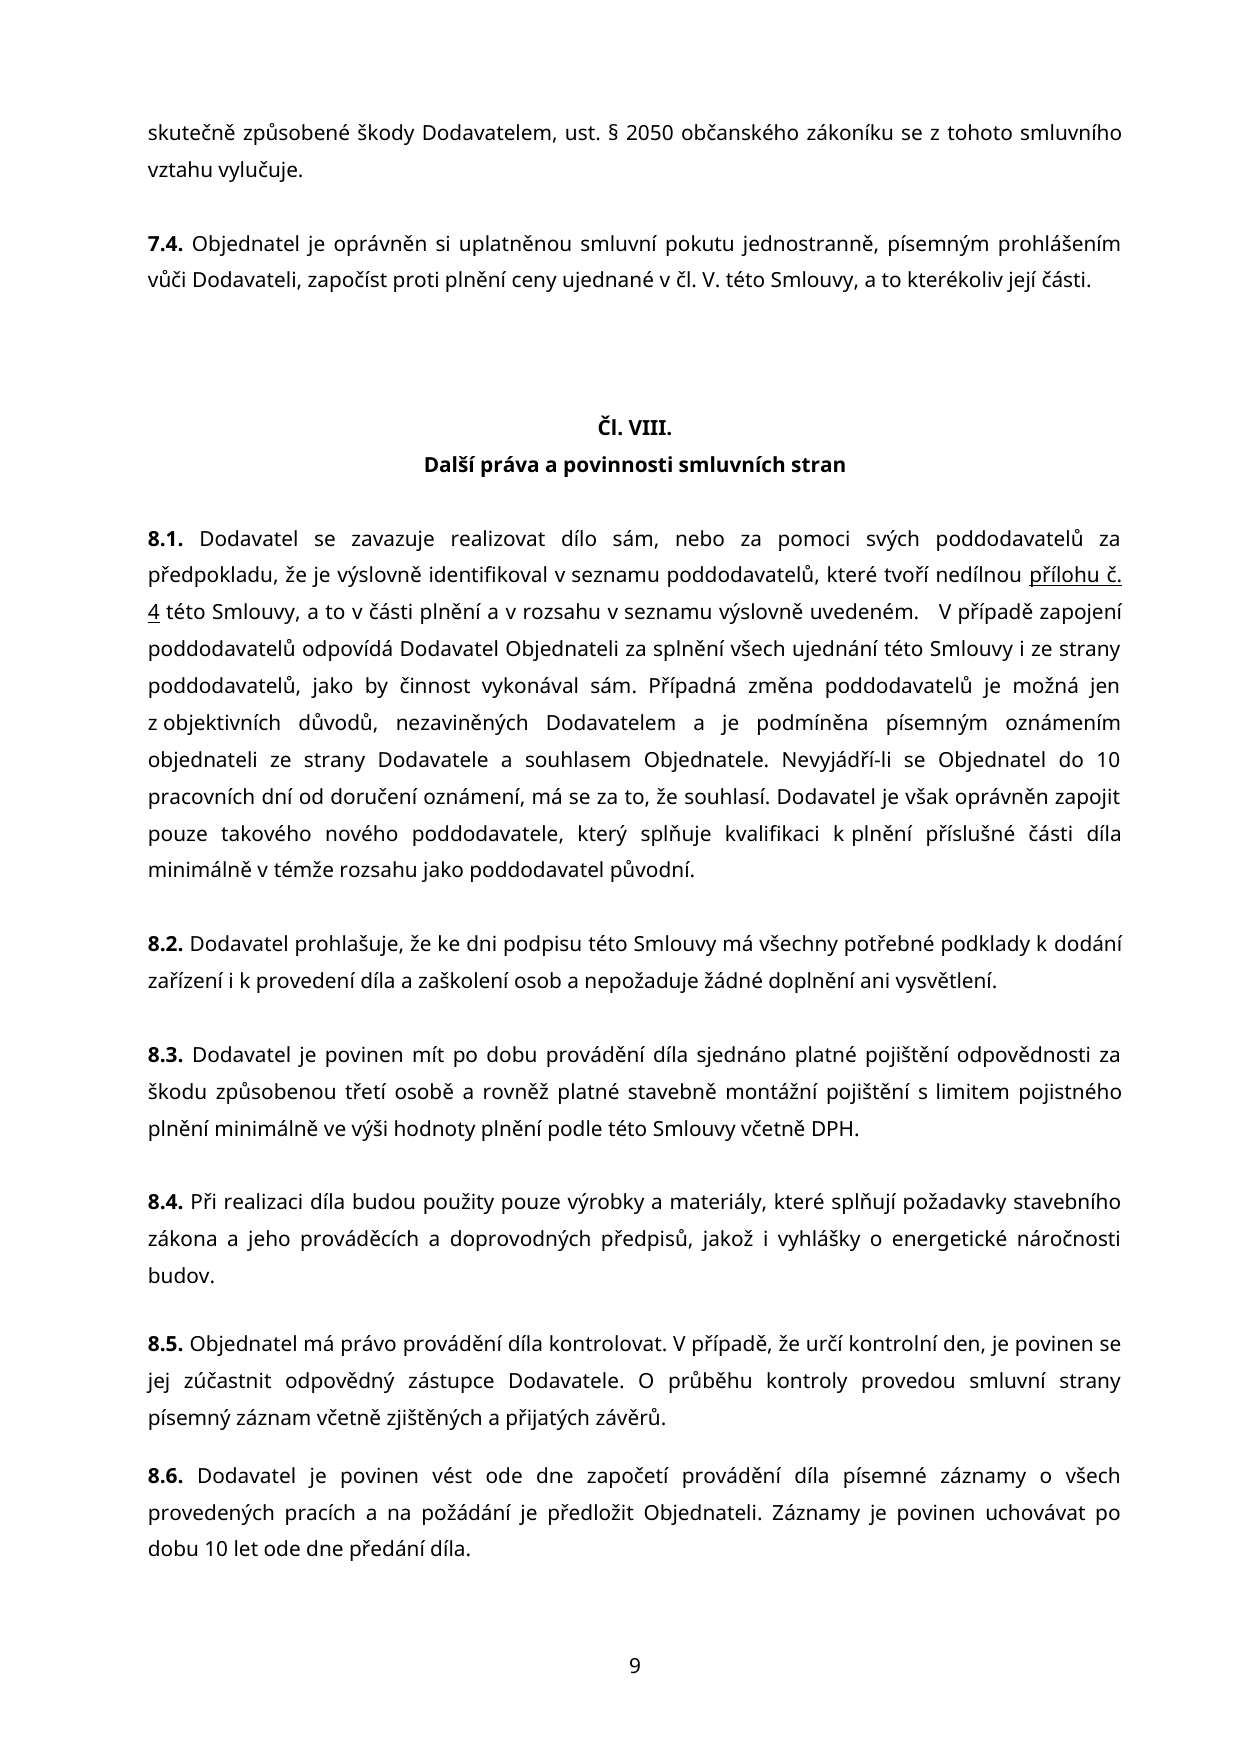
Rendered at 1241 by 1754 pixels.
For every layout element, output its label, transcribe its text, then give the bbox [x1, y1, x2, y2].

text 8.5. Objednatel má právo provádění díla kontrolovat. V případě, že určí kontrolní den, je povinen se jej zúčastnit odpovědný zástupce Dodavatele. O průběhu kontroly provedou smluvní strany písemný záznam včetně zjištěných a přijatých závěrů. [148, 1329, 1122, 1432]
text 7.4. Objednatel je oprávněn si uplatněnou smluvní pokutu jednostranně, písemným prohlášením vůči Dodavateli, započíst proti plnění ceny ujednané v čl. V. této Smlouvy, a to kterékoliv její části. [148, 229, 1122, 294]
text 8.4. Při realizaci díla budou použity pouze výrobky a materiály, které splňují požadavky stavebního zákona a jeho prováděcích a doprovodných předpisů, jakož i vyhlášky o energetické náročnosti budov. [148, 1187, 1122, 1290]
text Další práva a povinnosti smluvních stran [148, 450, 1122, 478]
text 8.6. Dodavatel je povinen vést ode dne započetí provádění díla písemné záznamy o všech provedených pracích a na požádání je předložit Objednateli. Záznamy je povinen uchovávat po dobu 10 let ode dne předání díla. [148, 1461, 1122, 1563]
text 8.1. Dodavatel se zavazuje realizovat dílo sám, nebo za pomoci svých poddodavatelů za předpokladu, že je výslovně identifikoval v seznamu poddodavatelů, které tvoří nedílnou přílohu č. 4 této Smlouvy, a to v části plnění a v rozsahu v seznamu výslovně uvedeném. V případě zapojení poddodavatelů odpovídá Dodavatel Objednateli za splnění všech ujednání této Smlouvy i ze strany poddodavatelů, jako by činnost vykonával sám. Případná změna poddodavatelů je možná jen z objektivních důvodů, nezaviněných Dodavatelem a je podmíněna písemným oznámením objednateli ze strany Dodavatele a souhlasem Objednatele. Nevyjádří-li se Objednatel do 10 pracovních dní od doručení oznámení, má se za to, že souhlasí. Dodavatel je však oprávněn zapojit pouze takového nového poddodavatele, který splňuje kvalifikaci k plnění příslušné části díla minimálně v témže rozsahu jako poddodavatel původní. [148, 524, 1122, 884]
text 8.3. Dodavatel je povinen mít po dobu provádění díla sjednáno platné pojištění odpovědnosti za škodu způsobenou třetí osobě a rovněž platné stavebně montážní pojištění s limitem pojistného plnění minimálně ve výši hodnoty plnění podle této Smlouvy včetně DPH. [148, 1040, 1122, 1142]
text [148, 118, 1122, 183]
text Čl. VIII. [148, 376, 1122, 442]
text 8.2. Dodavatel prohlašuje, že ke dni podpisu této Smlouvy má všechny potřebné podklady k dodání zařízení i k provedení díla a zaškolení osob a nepožaduje žádné doplnění ani vysvětlení. [148, 929, 1122, 995]
